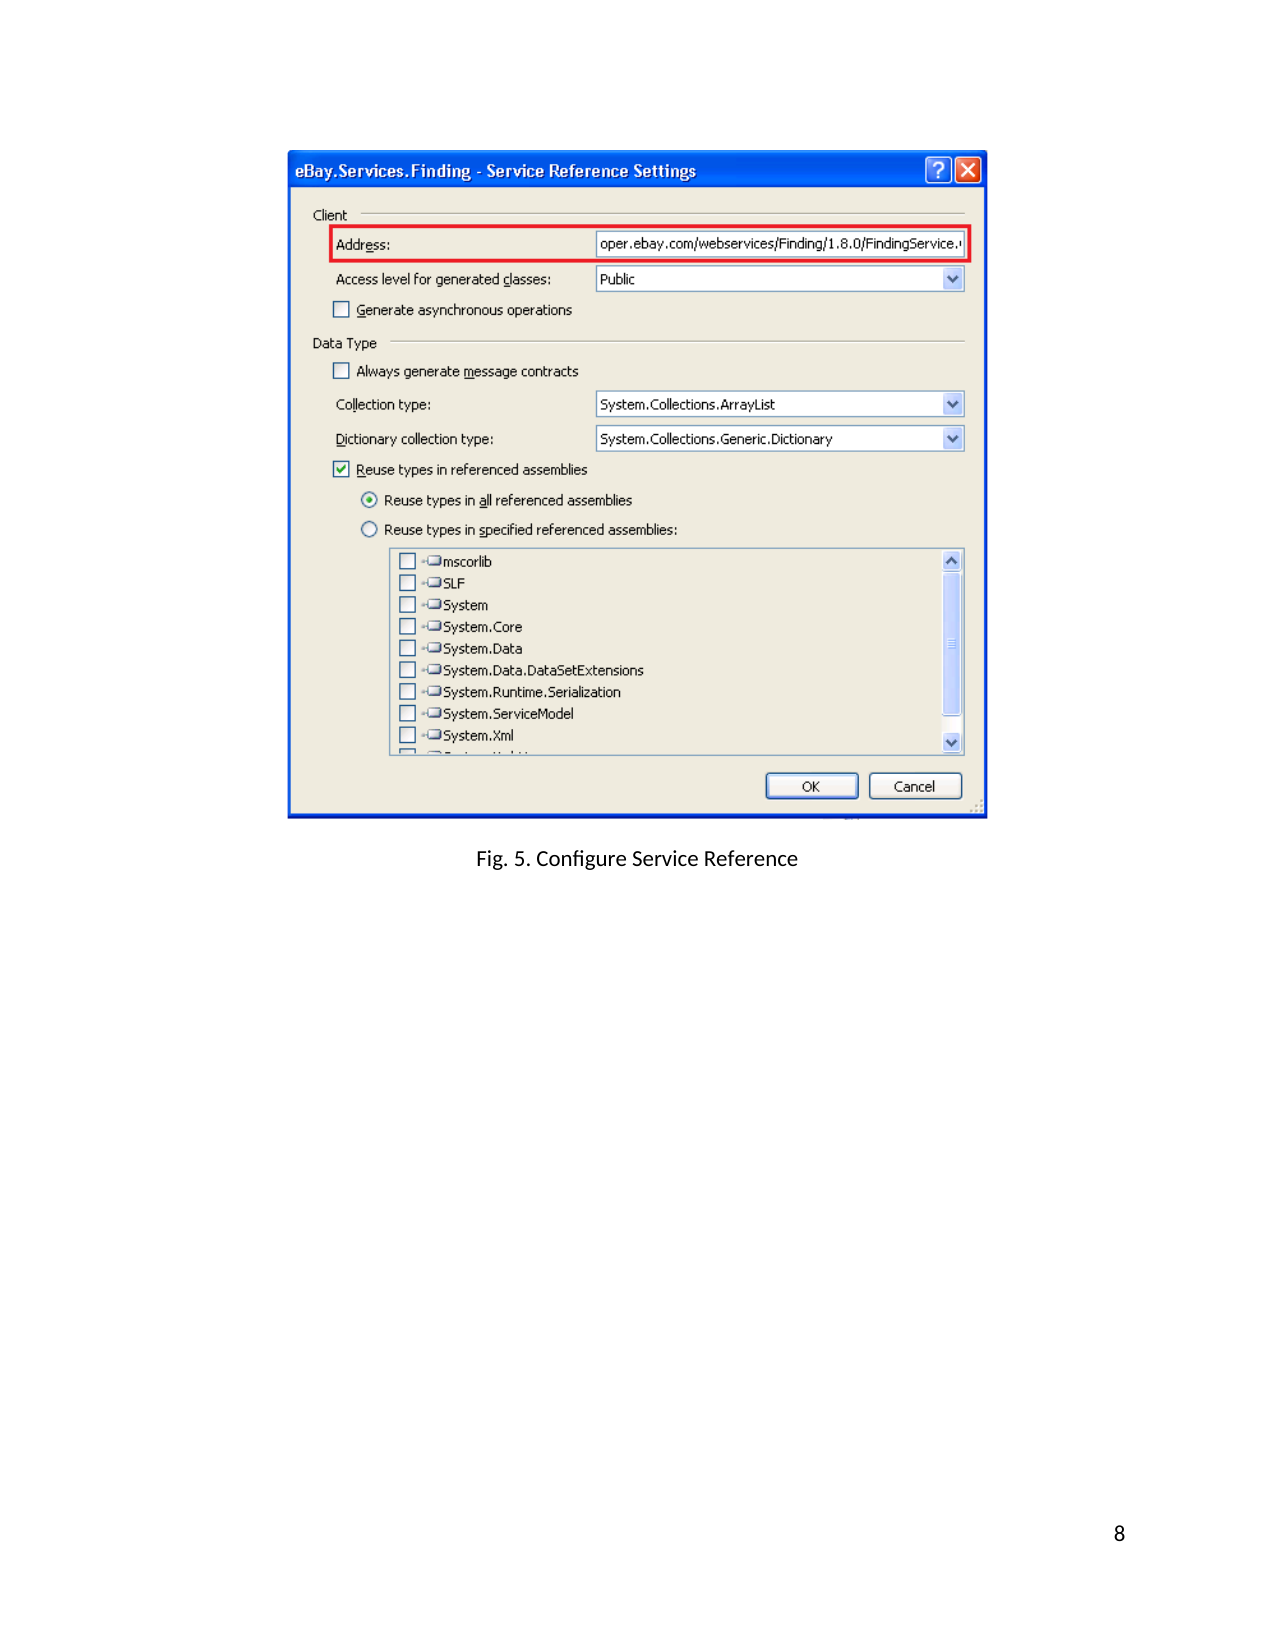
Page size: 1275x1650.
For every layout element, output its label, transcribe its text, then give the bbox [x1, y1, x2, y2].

picture [287, 150, 988, 820]
text Fig. 5. Configure Service Reference [150, 844, 1125, 872]
